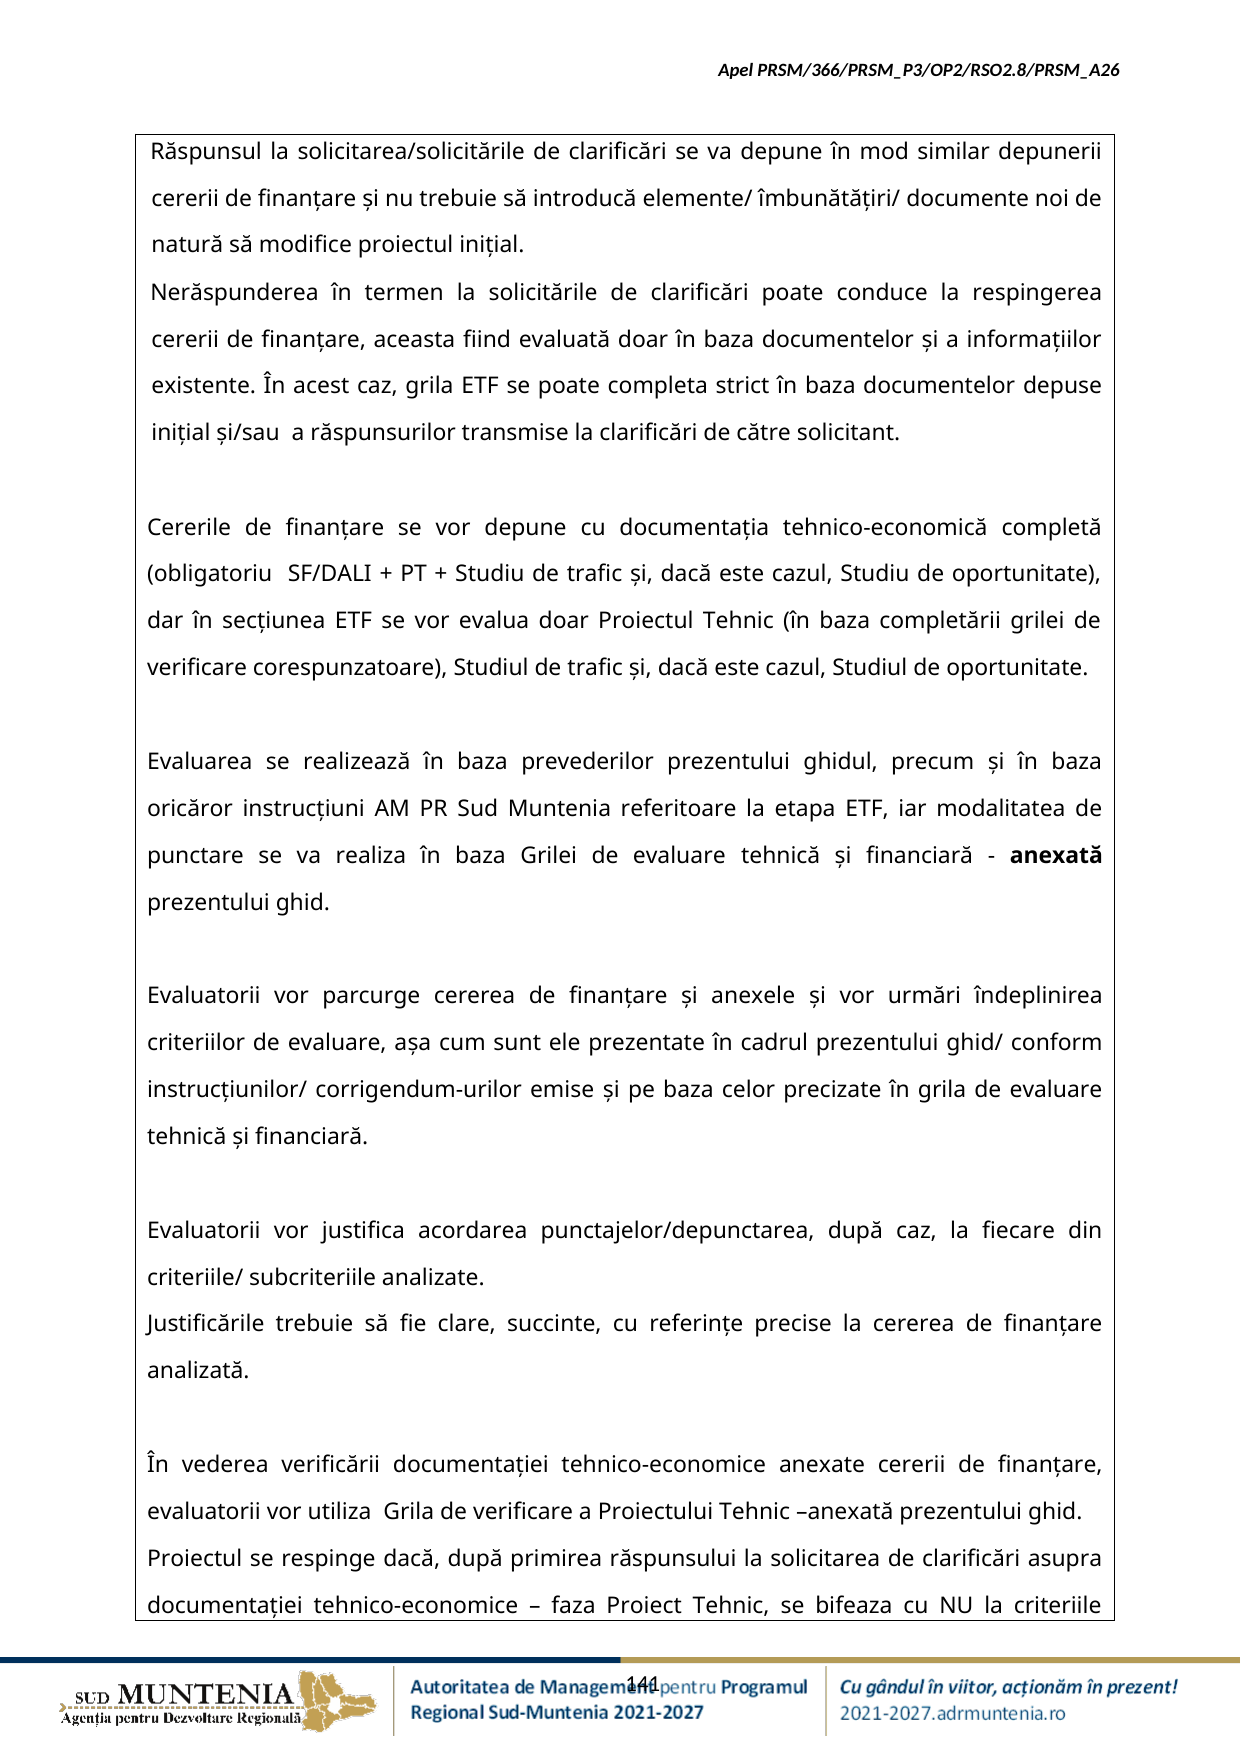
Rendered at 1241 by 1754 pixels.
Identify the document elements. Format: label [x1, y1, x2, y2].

table_header [136, 135, 1114, 1620]
picture [0, 1657, 1241, 1737]
